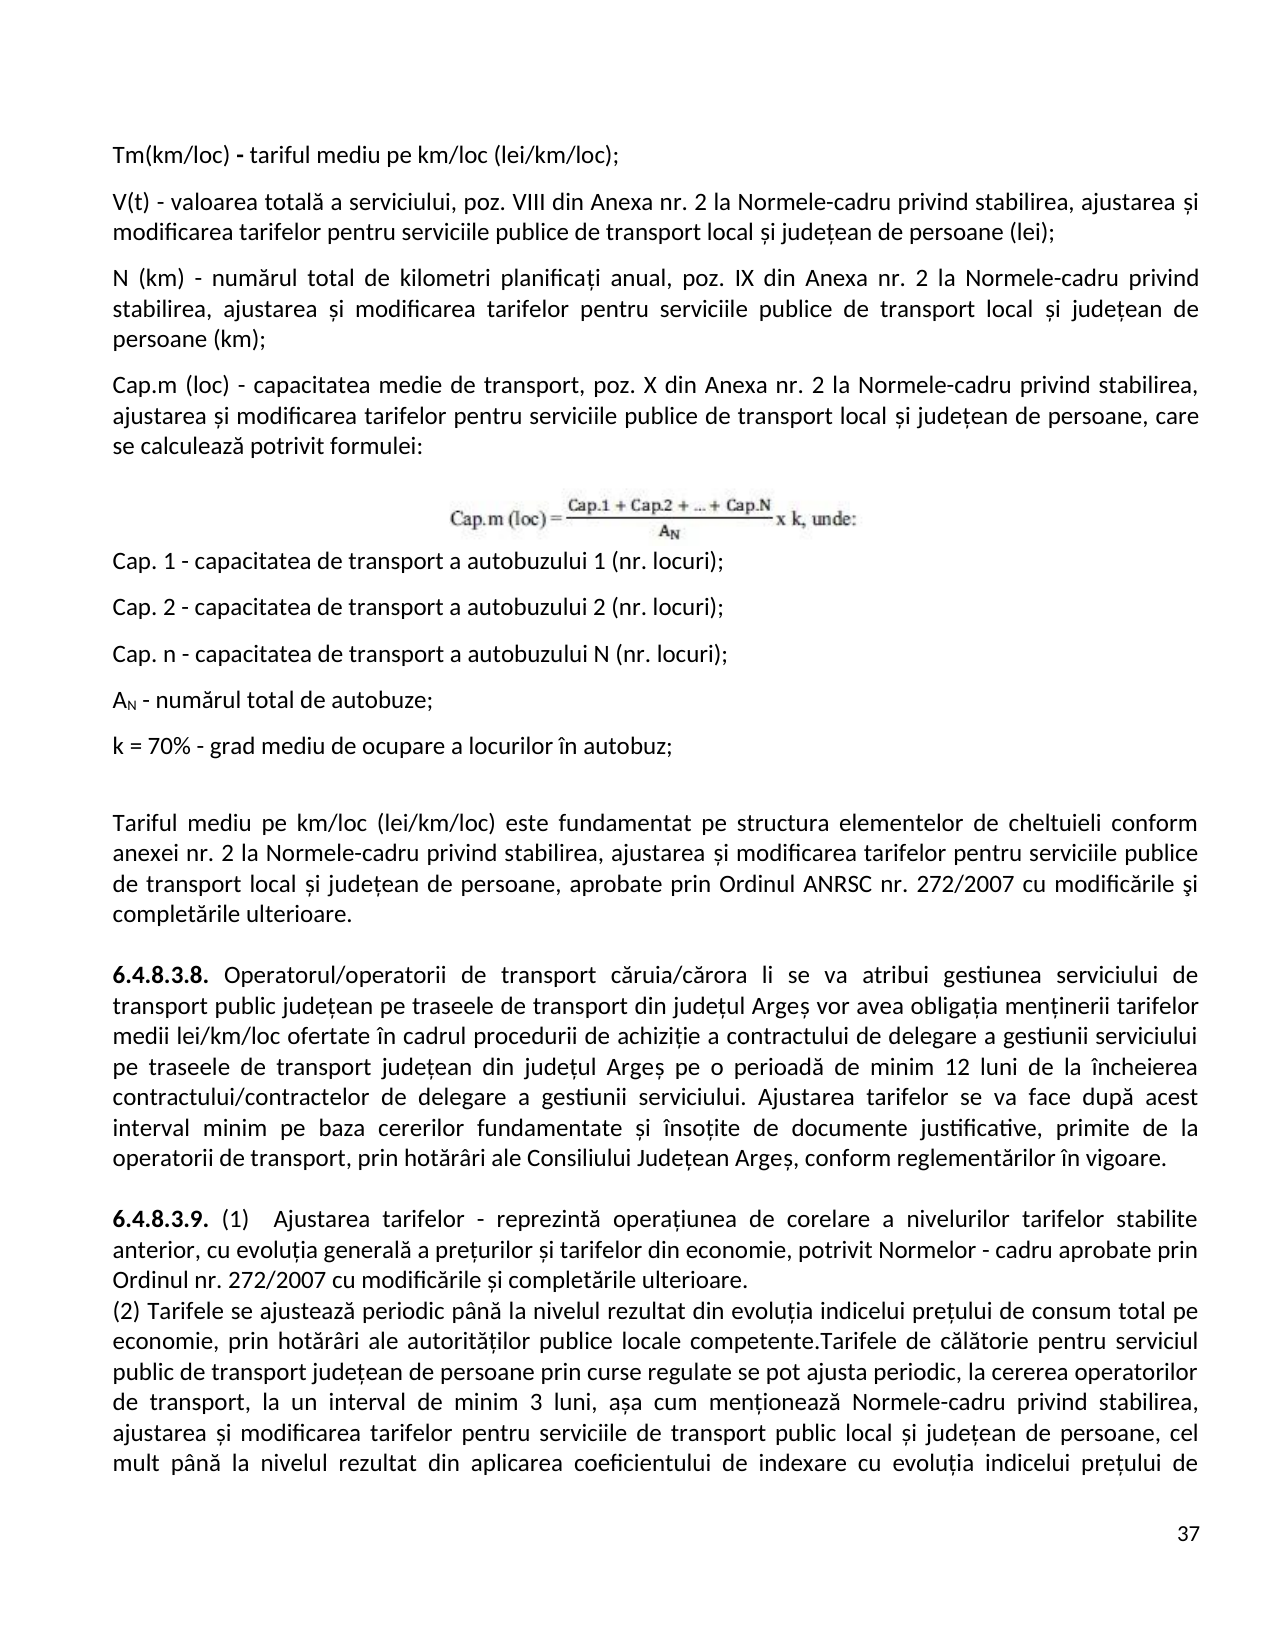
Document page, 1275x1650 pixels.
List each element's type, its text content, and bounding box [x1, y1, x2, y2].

picture [449, 476, 864, 546]
text Tariful mediu pe km/loc (lei/km/loc) este fundamentat pe structura elementelor de cheltuieli conform anexei nr. 2 la Normele-cadru privind stabilirea, ajustarea și modificarea tarifelor pentru serviciile publice de transport local și județean de persoane, aprobate prin Ordinul ANRSC nr. 272/2007 cu modificările şi completările ulterioare. [112, 807, 1200, 929]
text Cap. n - capacitatea de transport a autobuzului N (nr. locuri); [112, 638, 1200, 668]
text Cap. 1 - capacitatea de transport a autobuzului 1 (nr. locuri); [112, 545, 1200, 576]
text AN - numărul total de autobuze; [112, 684, 1200, 714]
text Cap. 2 - capacitatea de transport a autobuzului 2 (nr. locuri); [112, 592, 1200, 622]
text 6.4.8.3.9. (1) Ajustarea tarifelor - reprezintă operaţiunea de corelare a nivelurilor tarifelor stabilite anterior, cu evoluţia generală a preţurilor şi tarifelor din economie, potrivit Normelor - cadru aprobate prin Ordinul nr. 272/2007 cu modificările şi completările ulterioare. [112, 1203, 1200, 1295]
text N (km) - numărul total de kilometri planificați anual, poz. IX din Anexa nr. 2 la Normele-cadru privind stabilirea, ajustarea și modificarea tarifelor pentru serviciile publice de transport local și județean de persoane (km); [112, 262, 1200, 354]
text V(t) - valoarea totală a serviciului, poz. VIII din Anexa nr. 2 la Normele-cadru privind stabilirea, ajustarea și modificarea tarifelor pentru serviciile publice de transport local și județean de persoane (lei); [112, 186, 1200, 247]
text Cap.m (loc) - capacitatea medie de transport, poz. X din Anexa nr. 2 la Normele-cadru privind stabilirea, ajustarea și modificarea tarifelor pentru serviciile publice de transport local și județean de persoane, care se calculează potrivit formulei: [112, 369, 1200, 461]
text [112, 1295, 1200, 1478]
text Tm(km/loc) - tariful mediu pe km/loc (lei/km/loc); [112, 139, 1200, 170]
text k = 70% - grad mediu de ocupare a locurilor în autobuz; [112, 730, 1200, 761]
text 6.4.8.3.8. Operatorul/operatorii de transport căruia/cărora li se va atribui gestiunea serviciului de transport public judeţean pe traseele de transport din judeţul Argeș vor avea obligaţia menţinerii tarifelor medii lei/km/loc ofertate în cadrul procedurii de achiziţie a contractului de delegare a gestiunii serviciului pe traseele de transport judeţean din judeţul Argeș pe o perioadă de minim 12 luni de la încheierea contractului/contractelor de delegare a gestiunii serviciului. Ajustarea tarifelor se va face după acest interval minim pe baza cererilor fundamentate şi însoţite de documente justificative, primite de la operatorii de transport, prin hotărâri ale Consiliului Judeţean Argeș, conform reglementărilor în vigoare. [112, 959, 1200, 1173]
